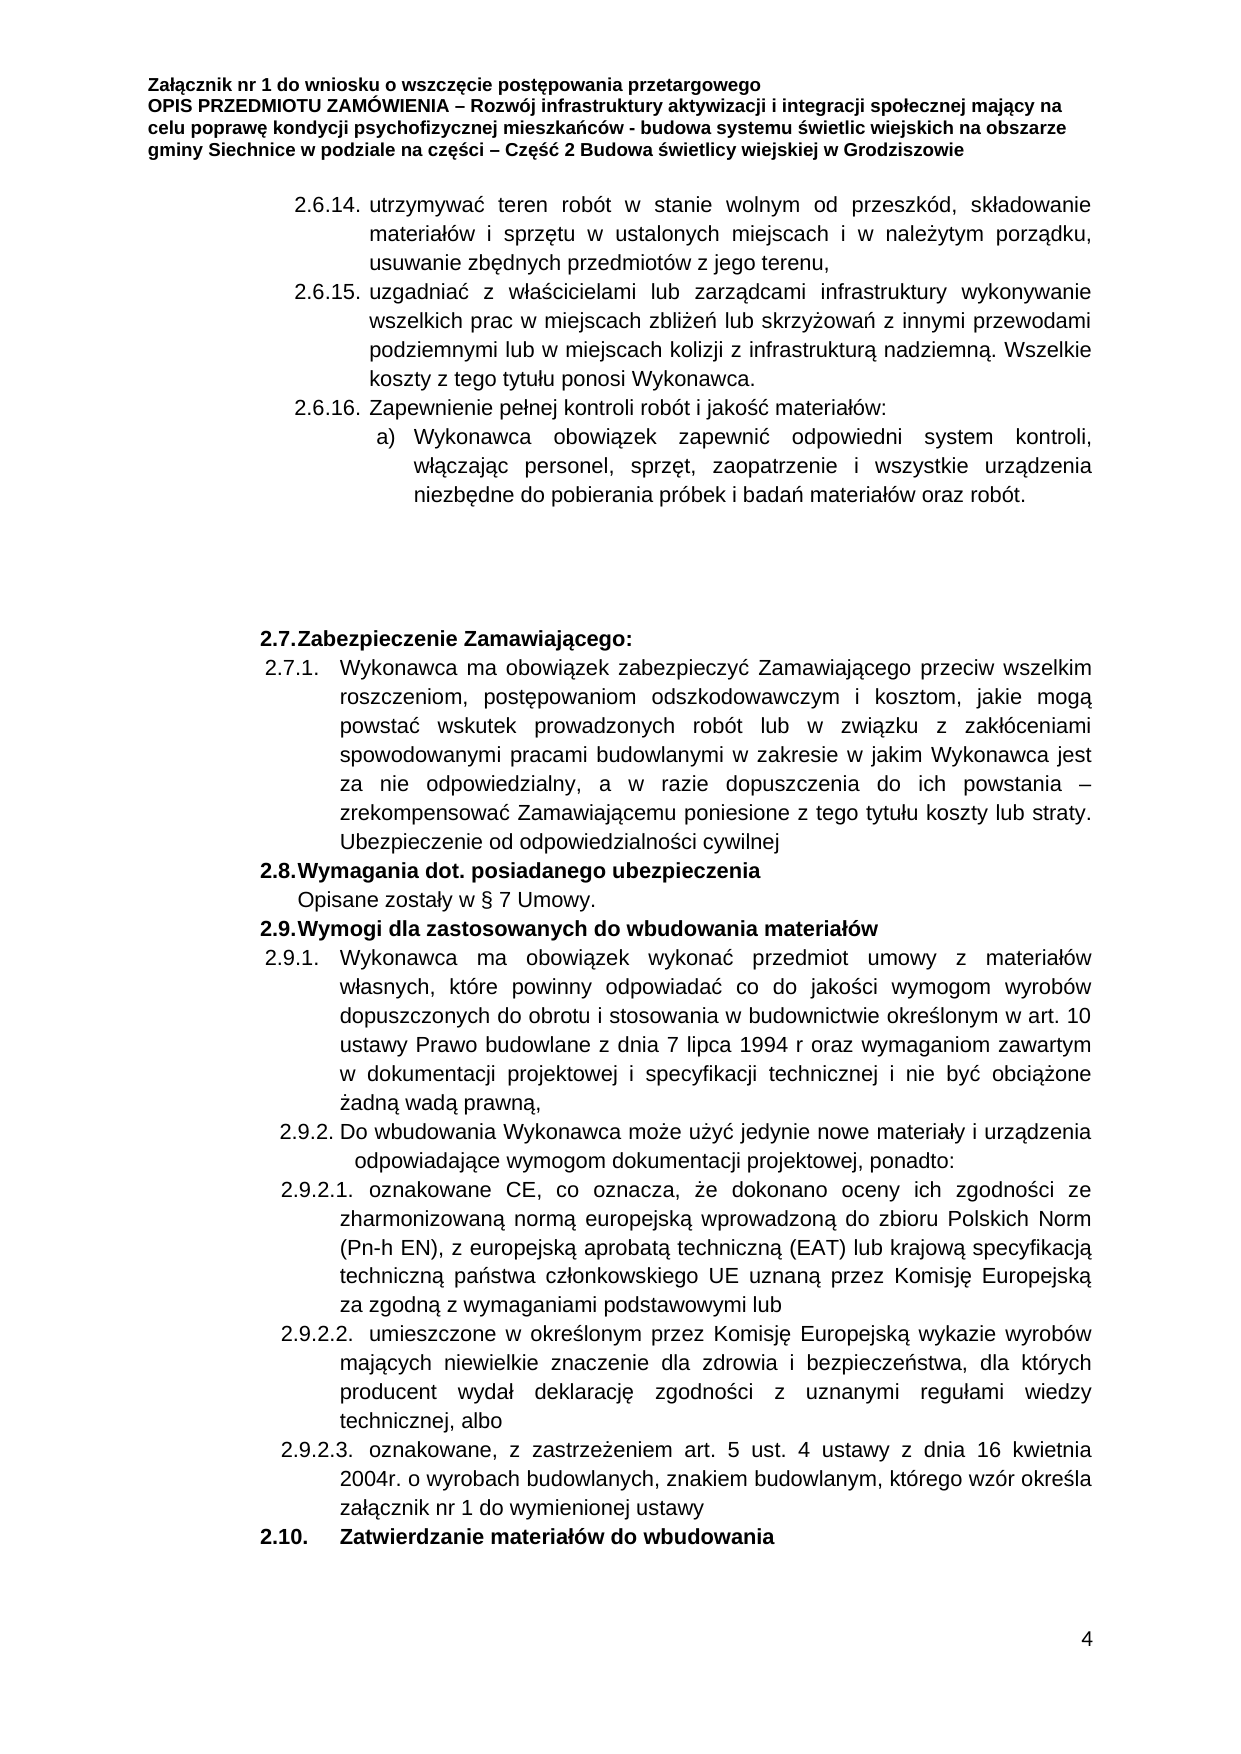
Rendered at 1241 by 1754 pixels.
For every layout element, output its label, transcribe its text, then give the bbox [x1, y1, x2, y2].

list Wykonawca obowiązek zapewnić odpowiedni system kontroli, włączając personel, sprzęt, zaopatrzenie i wszystkie urządzenia niezbędne do pobierania próbek i badań materiałów oraz robót. [376, 424, 1093, 507]
list Wymogi dla zastosowanych do wbudowania materiałów [260, 916, 1093, 941]
list Zapewnienie pełnej kontroli robót i jakość materiałów: [294, 395, 1093, 420]
list Wykonawca ma obowiązek zabezpieczyć Zamawiającego przeciw wszelkim roszczeniom, postępowaniom odszkodowawczym i kosztom, jakie mogą powstać wskutek prowadzonych robót lub w związku z zakłóceniami spowodowanymi pracami budowlanymi w zakresie w jakim Wykonawca jest za nie odpowiedzialny, a w razie dopuszczenia do ich powstania – zrekompensować Zamawiającemu poniesione z tego tytułu koszty lub straty. Ubezpieczenie od odpowiedzialności cywilnej [264, 655, 1093, 854]
list umieszczone w określonym przez Komisję Europejską wykazie wyrobów mających niewielkie znaczenie dla zdrowia i bezpieczeństwa, dla których producent wydał deklarację zgodności z uznanymi regułami wiedzy technicznej, albo [281, 1321, 1093, 1433]
list utrzymywać teren robót w stanie wolnym od przeszkód, składowanie materiałów i sprzętu w ustalonych miejscach i w należytym porządku, usuwanie zbędnych przedmiotów z jego terenu, [294, 192, 1093, 275]
list oznakowane, z zastrzeżeniem art. 5 ust. 4 ustawy z dnia 16 kwietnia 2004r. o wyrobach budowlanych, znakiem budowlanym, którego wzór określa załącznik nr 1 do wymienionej ustawy [281, 1437, 1093, 1520]
list Zatwierdzanie materiałów do wbudowania [260, 1524, 1093, 1549]
list Wymagania dot. posiadanego ubezpieczenia [260, 858, 1093, 883]
list Do wbudowania Wykonawca może użyć jedynie nowe materiały i urządzenia odpowiadające wymogom dokumentacji projektowej, ponadto: [279, 1119, 1093, 1173]
list oznakowane CE, co oznacza, że dokonano oceny ich zgodności ze zharmonizowaną normą europejską wprowadzoną do zbioru Polskich Norm (Pn-h EN), z europejską aprobatą techniczną (EAT) lub krajową specyfikacją techniczną państwa członkowskiego UE uznaną przez Komisję Europejską za zgodną z wymaganiami podstawowymi lub [281, 1177, 1093, 1318]
text Opisane zostały w § 7 Umowy. [297, 887, 1093, 912]
list Wykonawca ma obowiązek wykonać przedmiot umowy z materiałów własnych, które powinny odpowiadać co do jakości wymogom wyrobów dopuszczonych do obrotu i stosowania w budownictwie określonym w art. 10 ustawy Prawo budowlane z dnia 7 lipca 1994 r oraz wymaganiom zawartym w dokumentacji projektowej i specyfikacji technicznej i nie być obciążone żadną wadą prawną, [264, 945, 1093, 1115]
list uzgadniać z właścicielami lub zarządcami infrastruktury wykonywanie wszelkich prac w miejscach zbliżeń lub skrzyżowań z innymi przewodami podziemnymi lub w miejscach kolizji z infrastrukturą nadziemną. Wszelkie koszty z tego tytułu ponosi Wykonawca. [294, 279, 1093, 391]
list Zabezpieczenie Zamawiającego: [260, 626, 1093, 652]
